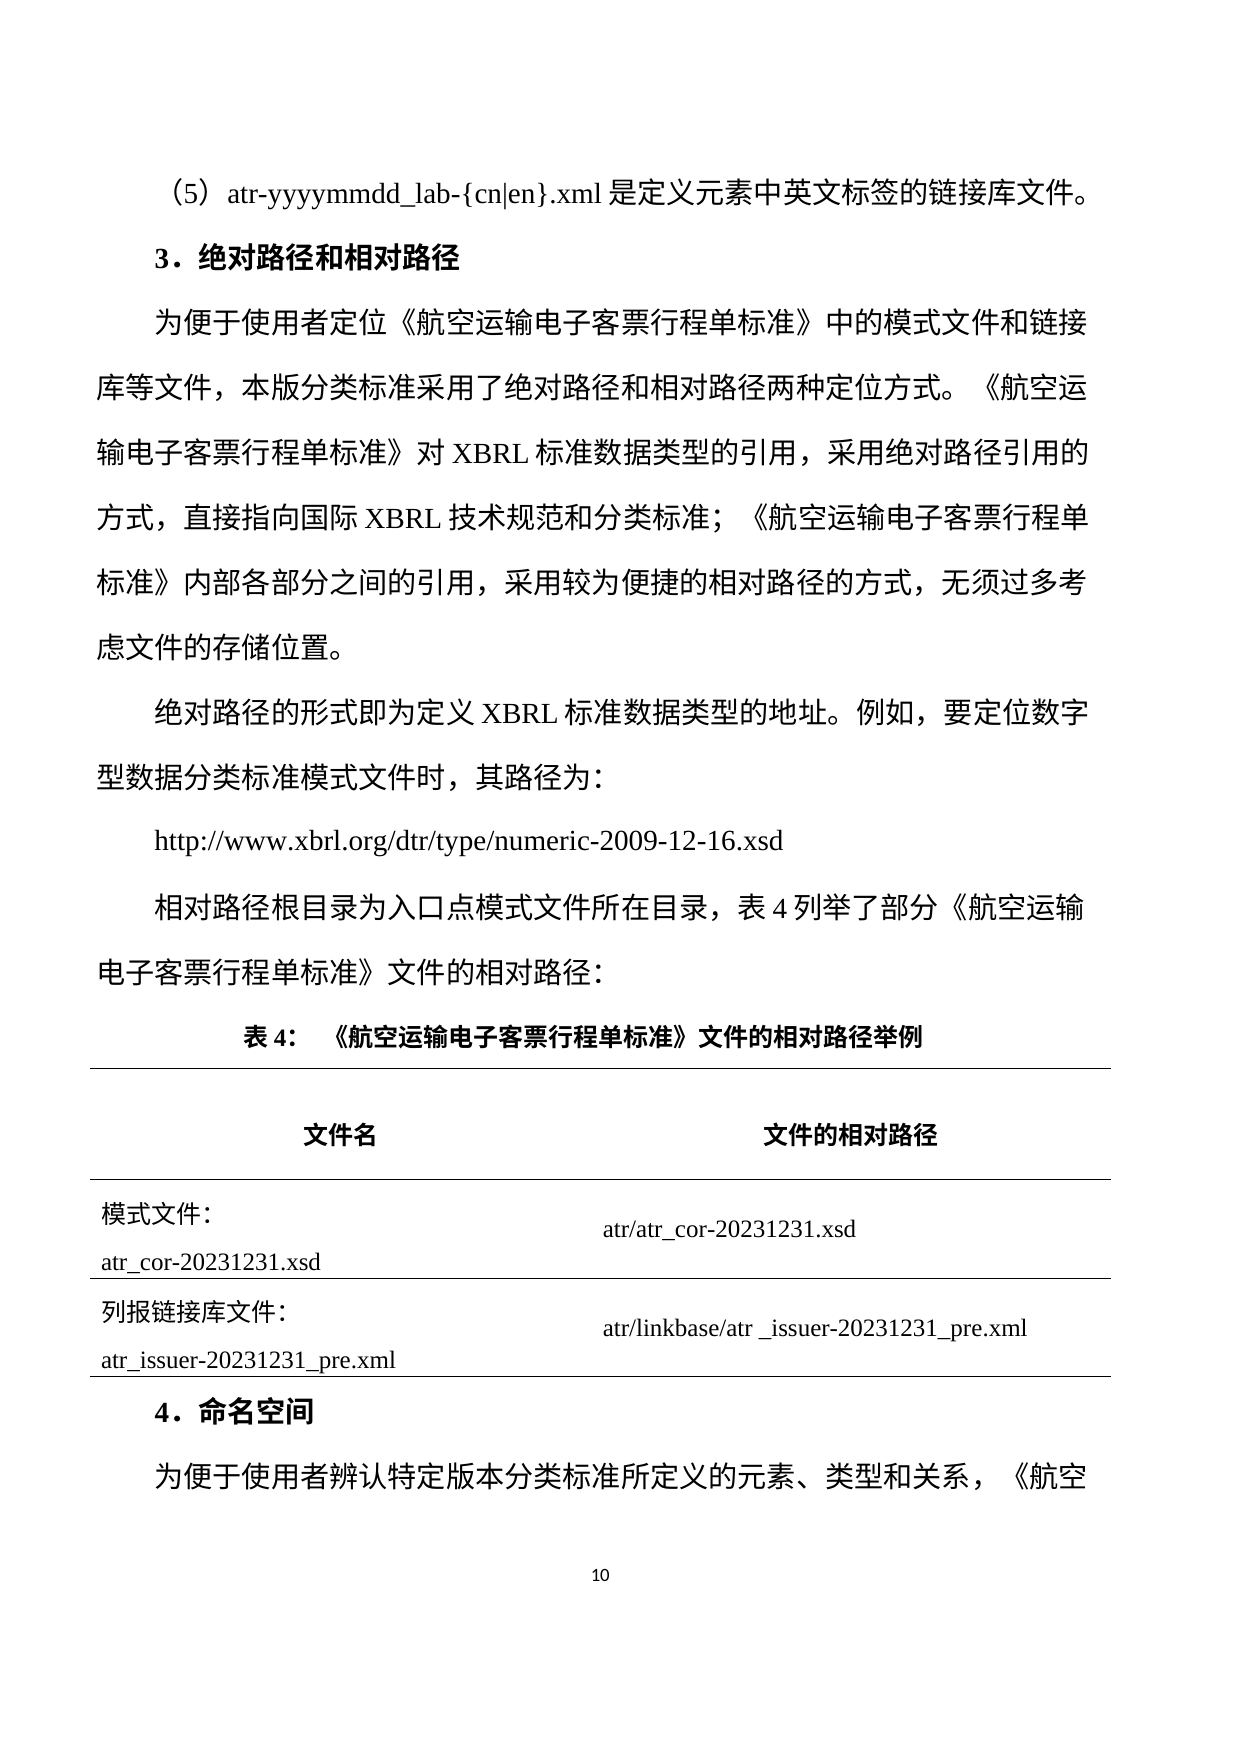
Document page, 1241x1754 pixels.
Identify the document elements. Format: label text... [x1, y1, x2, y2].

text 4．命名空间 [96, 1377, 1104, 1442]
table_header 文件的相对路径 [591, 1069, 1111, 1179]
text 相对路径根目录为入口点模式文件所在目录，表4列举了部分《航空运输电子客票行程单标准》文件的相对路径： [96, 873, 1104, 1003]
table_cell atr/atr_cor-20231231.xsd [591, 1180, 1111, 1277]
text 绝对路径的形式即为定义XBRL标准数据类型的地址。例如，要定位数字型数据分类标准模式文件时，其路径为： [96, 678, 1104, 808]
table_cell 列报链接库文件： atr_issuer-20231231_pre.xml [90, 1279, 591, 1376]
text 3．绝对路径和相对路径 [96, 223, 1104, 288]
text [96, 1442, 1104, 1507]
table_cell 模式文件： atr_cor-20231231.xsd [90, 1180, 591, 1277]
table_cell atr/linkbase/atr _issuer-20231231_pre.xml [591, 1279, 1111, 1376]
table_header 文件名 [90, 1069, 591, 1179]
text 为便于使用者定位《航空运输电子客票行程单标准》中的模式文件和链接库等文件，本版分类标准采用了绝对路径和相对路径两种定位方式。《航空运输电子客票行程单标准》对XBRL标准数据类型的引用，采用绝对路径引用的方式，直接指向国际XBRL技术规范和分类标准；《航空运输电子客票行程单标准》内部各部分之间的引用，采用较为便捷的相对路径的方式，无须过多考虑文件的存储位置。 [96, 288, 1104, 678]
text http://www.xbrl.org/dtr/type/numeric-2009-12-16.xsd [96, 808, 1104, 873]
list 《航空运输电子客票行程单标准》文件的相对路径举例 [96, 1003, 1104, 1068]
text （5）atr-yyyymmdd_lab-{cn|en}.xml是定义元素中英文标签的链接库文件。 [96, 158, 1104, 223]
